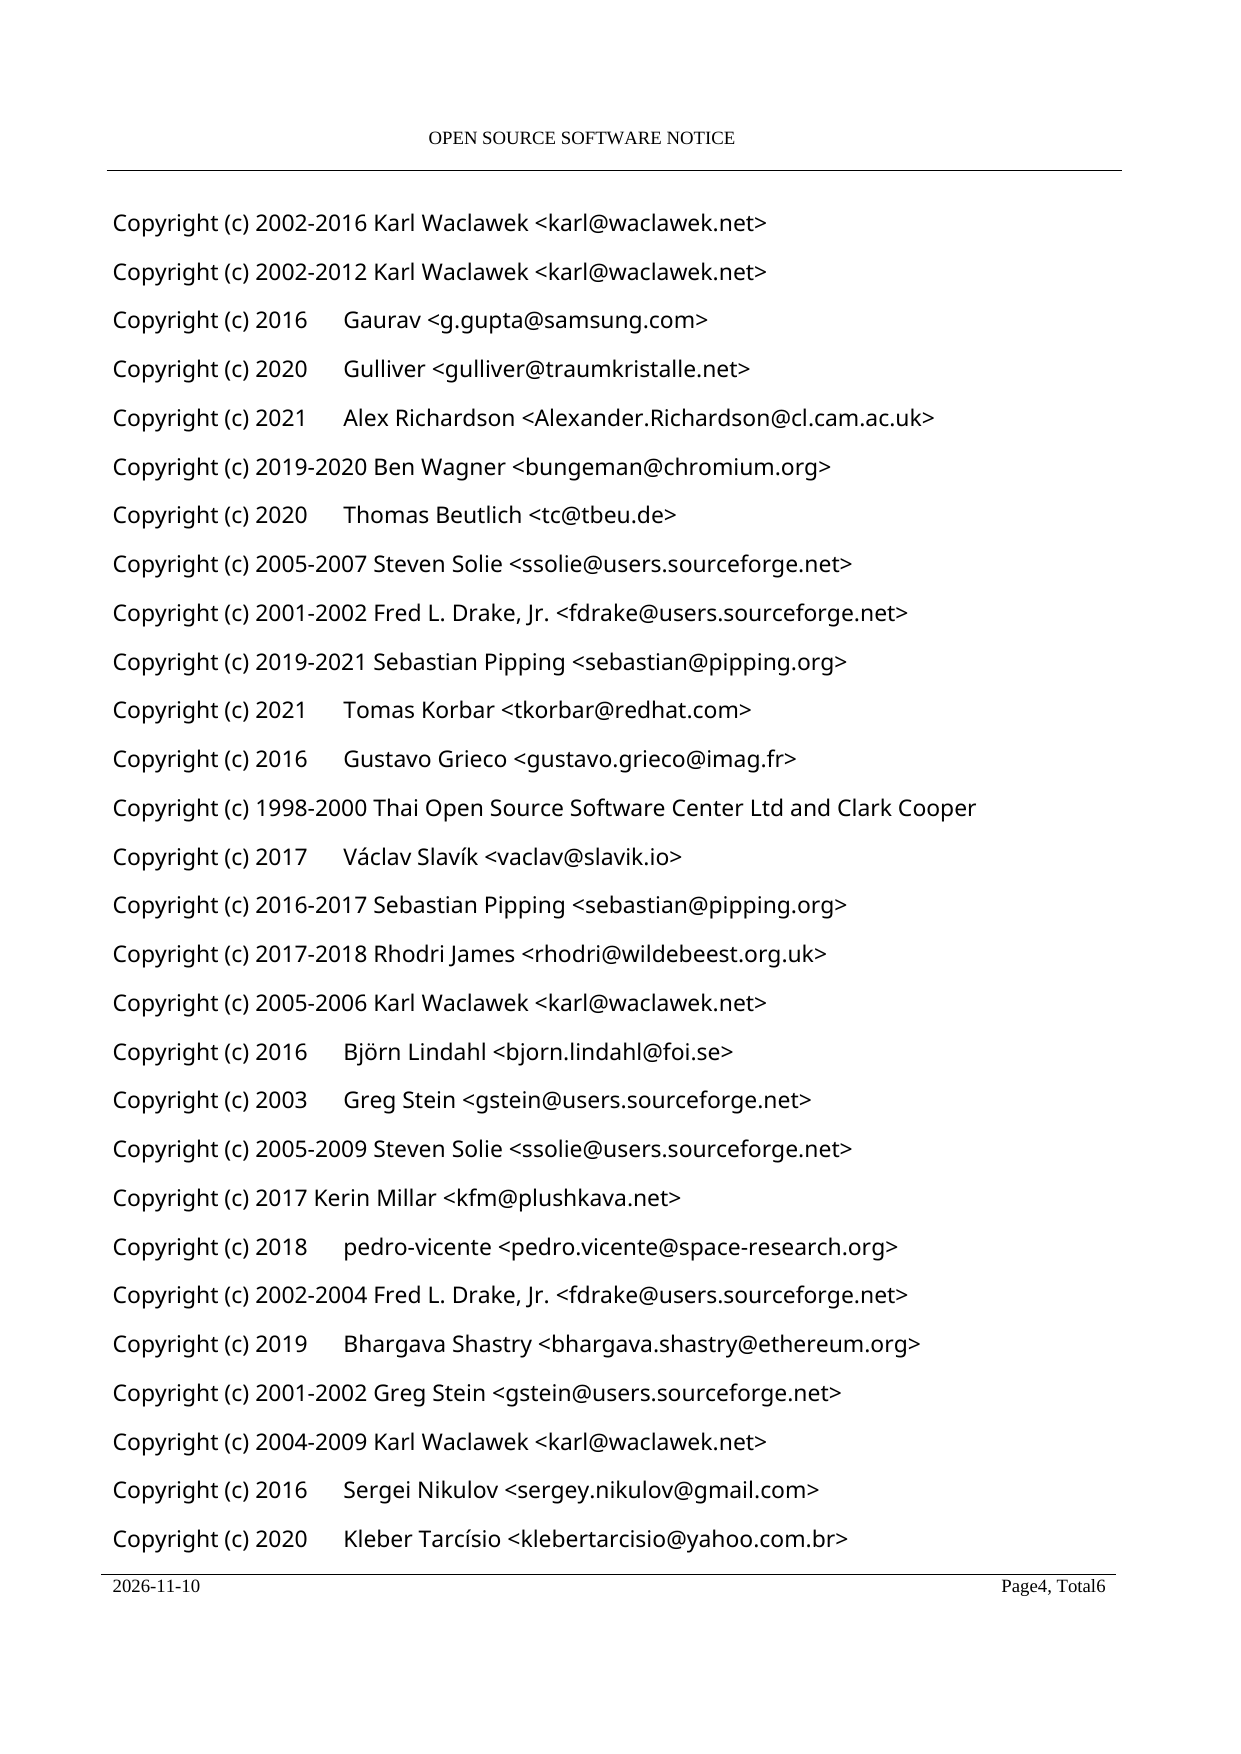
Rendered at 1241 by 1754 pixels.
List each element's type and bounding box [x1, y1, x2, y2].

text [112, 206, 1128, 1555]
